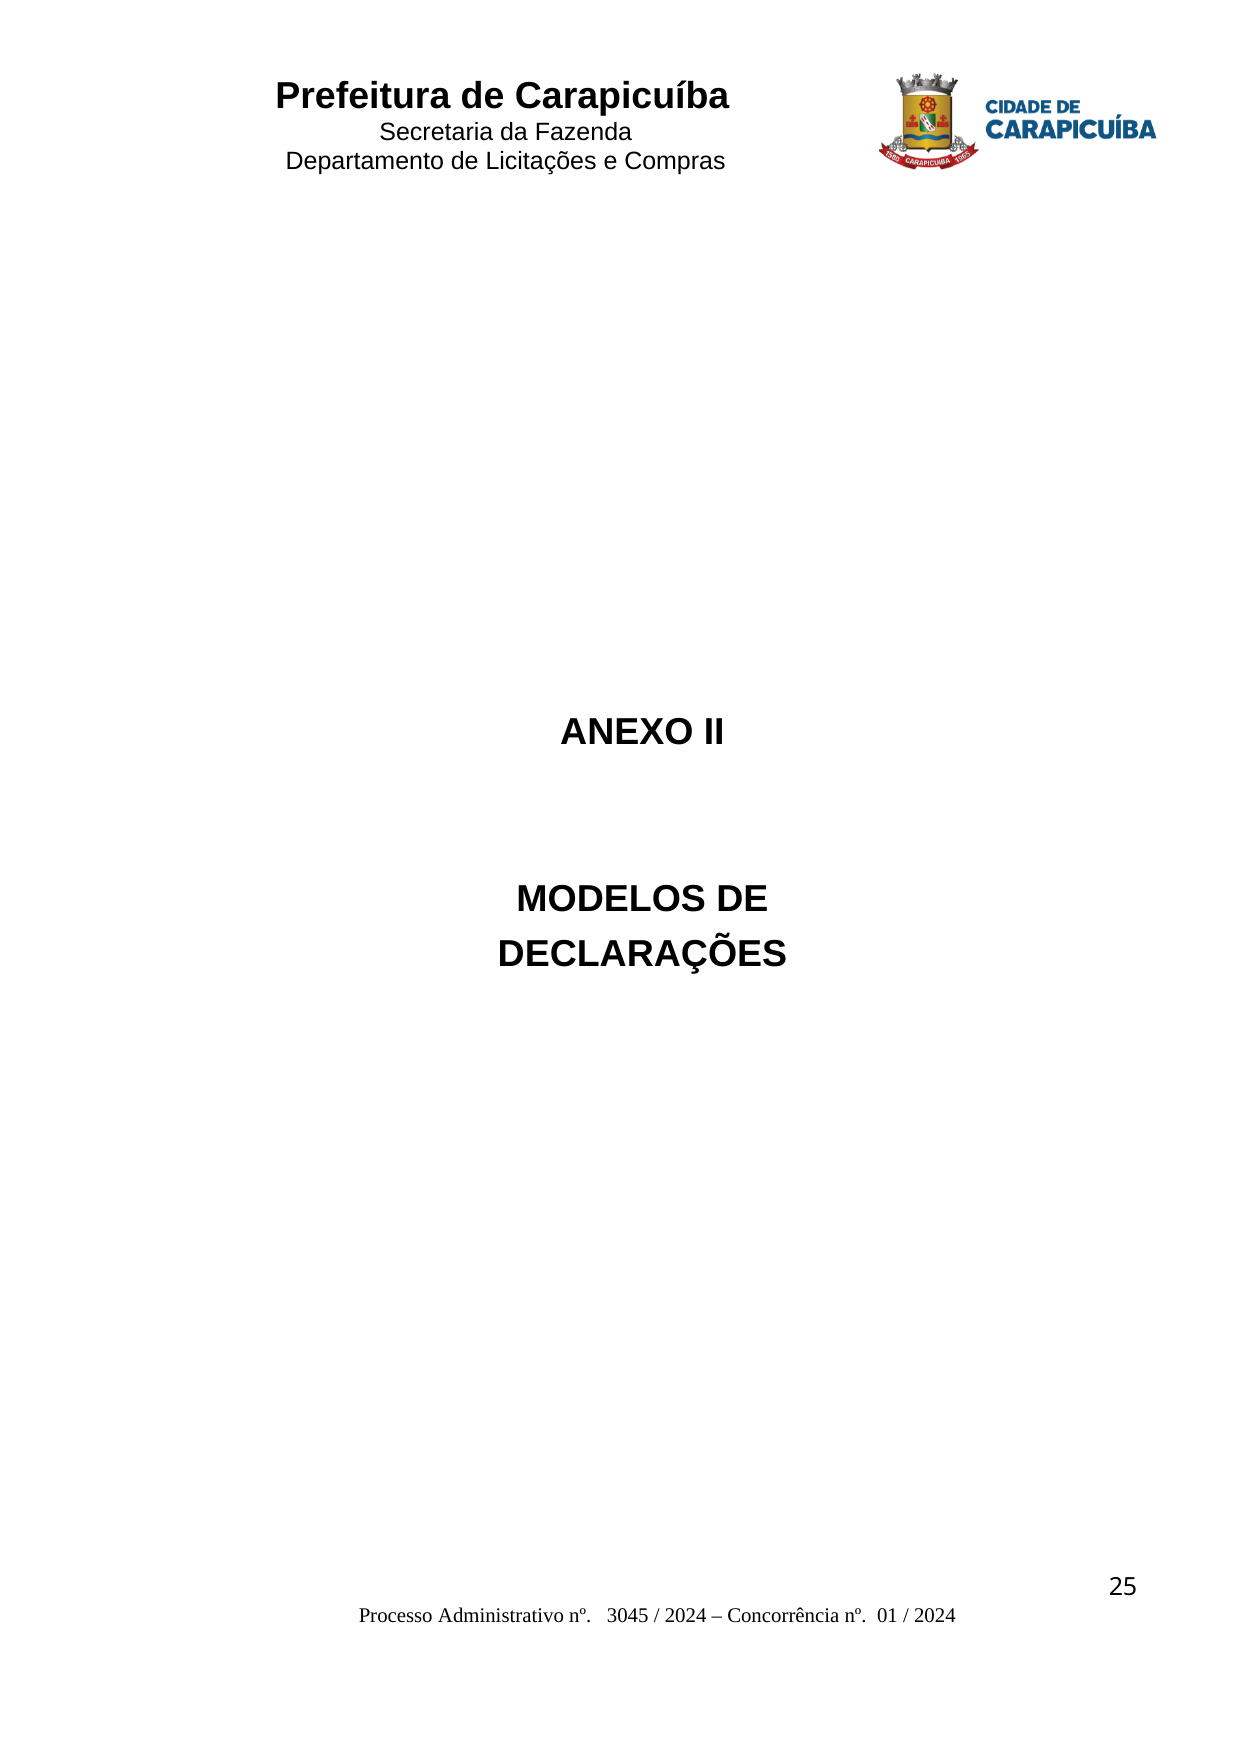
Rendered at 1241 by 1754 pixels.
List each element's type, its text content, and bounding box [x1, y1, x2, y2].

text ANEXO II [133, 709, 1152, 752]
text DECLARAÇÕES [133, 932, 1152, 975]
picture [877, 65, 1159, 172]
text MODELOS DE [133, 876, 1152, 919]
